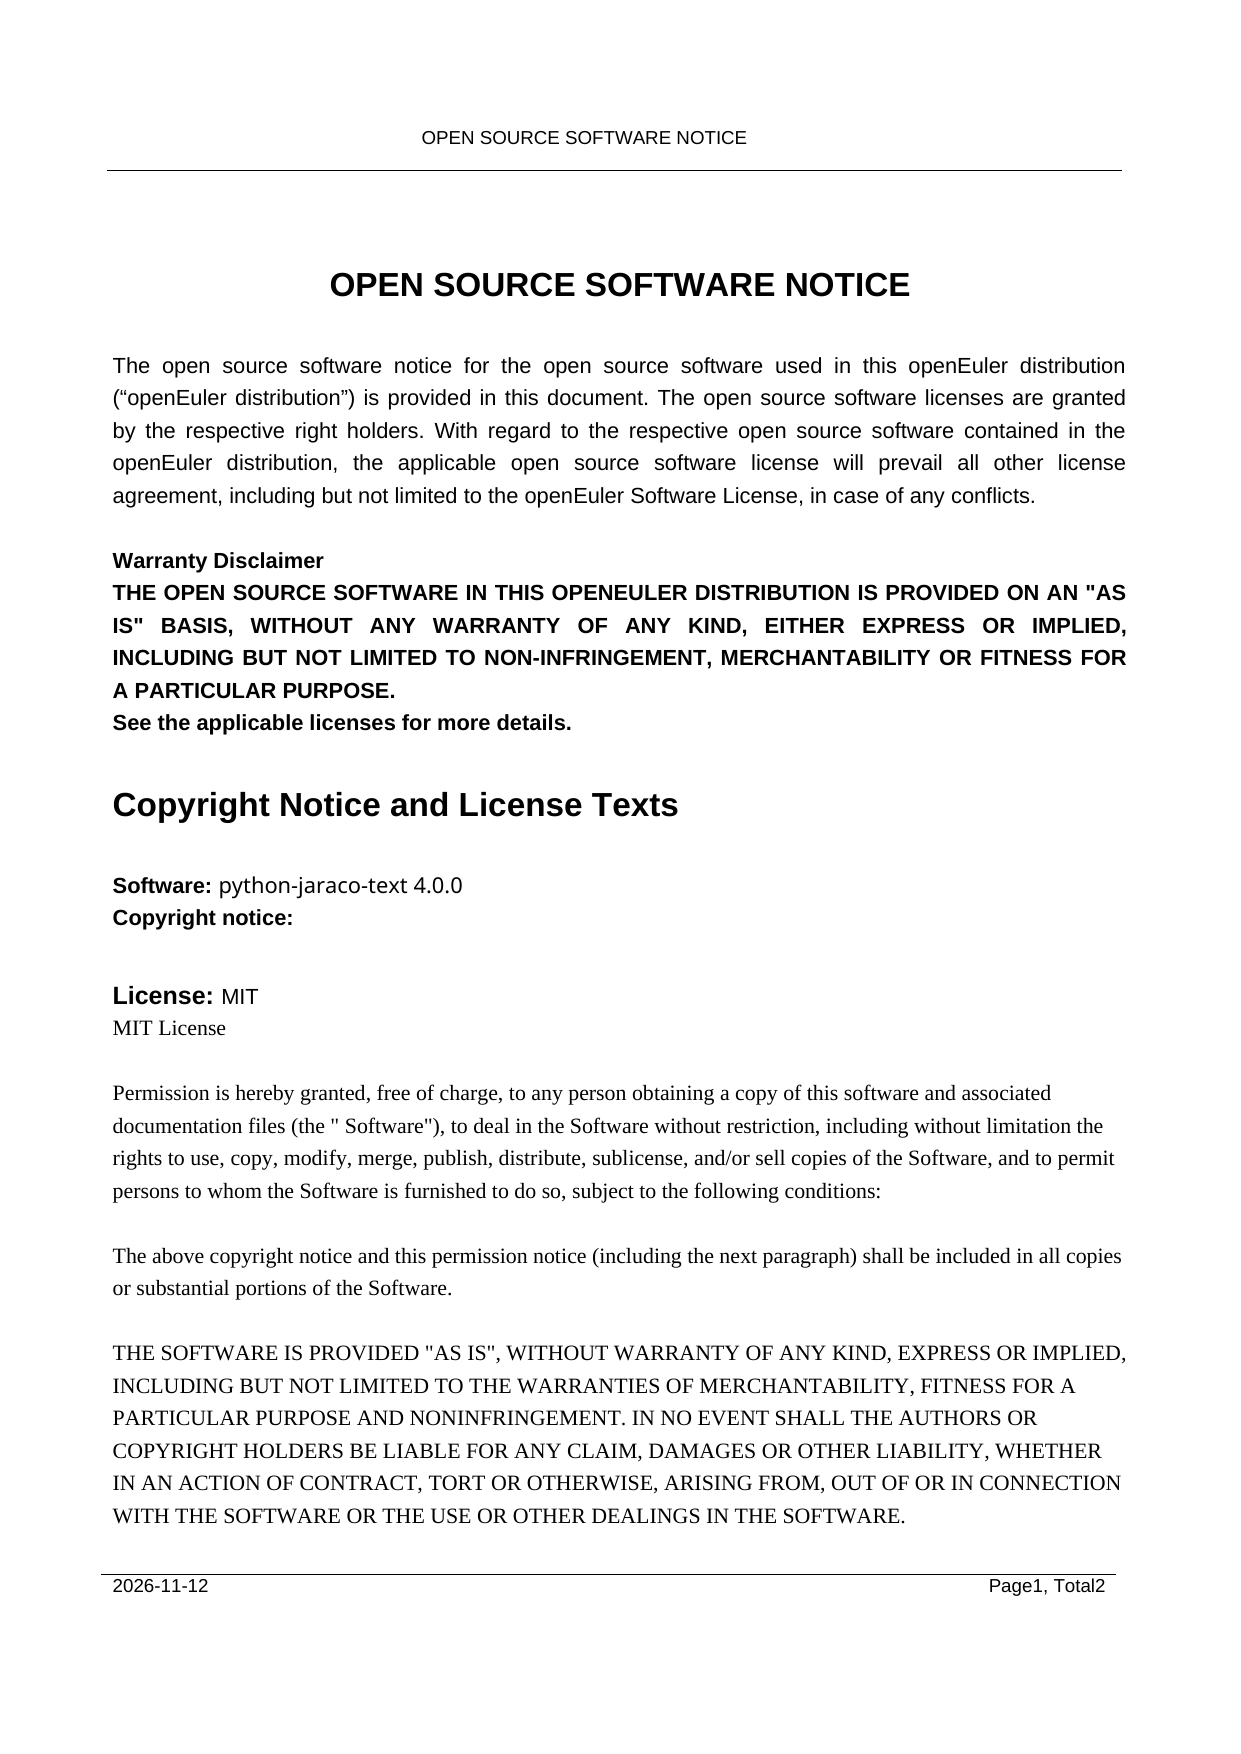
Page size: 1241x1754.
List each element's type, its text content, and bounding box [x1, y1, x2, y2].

text Copyright Notice and License Texts [112, 771, 1128, 836]
text OPEN SOURCE SOFTWARE NOTICE [112, 251, 1128, 316]
text MIT License Permission is hereby granted, free of charge, to any person obtaining a copy of this software and associated documentation files (the " Software"), to deal in the Software without restriction, including without limitation the rights to use, copy, modify, merge, publish, distribute, sublicense, and/or sell copies of the Software, and to permit persons to whom the Software is furnished to do so, subject to the following conditions: The above copyright notice and this permission notice (including the next paragraph) shall be included in all copies or substantial portions of the Software. THE SOFTWARE IS PROVIDED "AS IS", WITHOUT WARRANTY OF ANY KIND, EXPRESS OR IMPLIED, INCLUDING BUT NOT LIMITED TO THE WARRANTIES OF MERCHANTABILITY, FITNESS FOR A PARTICULAR PURPOSE AND NONINFRINGEMENT. IN NO EVENT SHALL THE AUTHORS OR COPYRIGHT HOLDERS BE LIABLE FOR ANY CLAIM, DAMAGES OR OTHER LIABILITY, WHETHER IN AN ACTION OF CONTRACT, TORT OR OTHERWISE, ARISING FROM, OUT OF OR IN CONNECTION WITH THE SOFTWARE OR THE USE OR OTHER DEALINGS IN THE SOFTWARE. [112, 1012, 1128, 1564]
text Copyright notice: [112, 901, 1128, 934]
text THE OPEN SOURCE SOFTWARE IN THIS OPENEULER DISTRIBUTION IS PROVIDED ON AN "AS IS" BASIS, WITHOUT ANY WARRANTY OF ANY KIND, EITHER EXPRESS OR IMPLIED, INCLUDING BUT NOT LIMITED TO NON-INFRINGEMENT, MERCHANTABILITY OR FITNESS FOR A PARTICULAR PURPOSE. See the applicable licenses for more details. [112, 576, 1128, 739]
text The open source software notice for the open source software used in this openEuler distribution (“openEuler distribution”) is provided in this document. The open source software licenses are granted by the respective right holders. With regard to the respective open source software contained in the openEuler distribution, the applicable open source software license will prevail all other license agreement, including but not limited to the openEuler Software License, in case of any conflicts. [112, 349, 1128, 511]
title Software: python-jaraco-text 4.0.0 [112, 869, 1128, 901]
text Warranty Disclaimer [112, 544, 1128, 576]
text License: MIT [112, 979, 1128, 1012]
